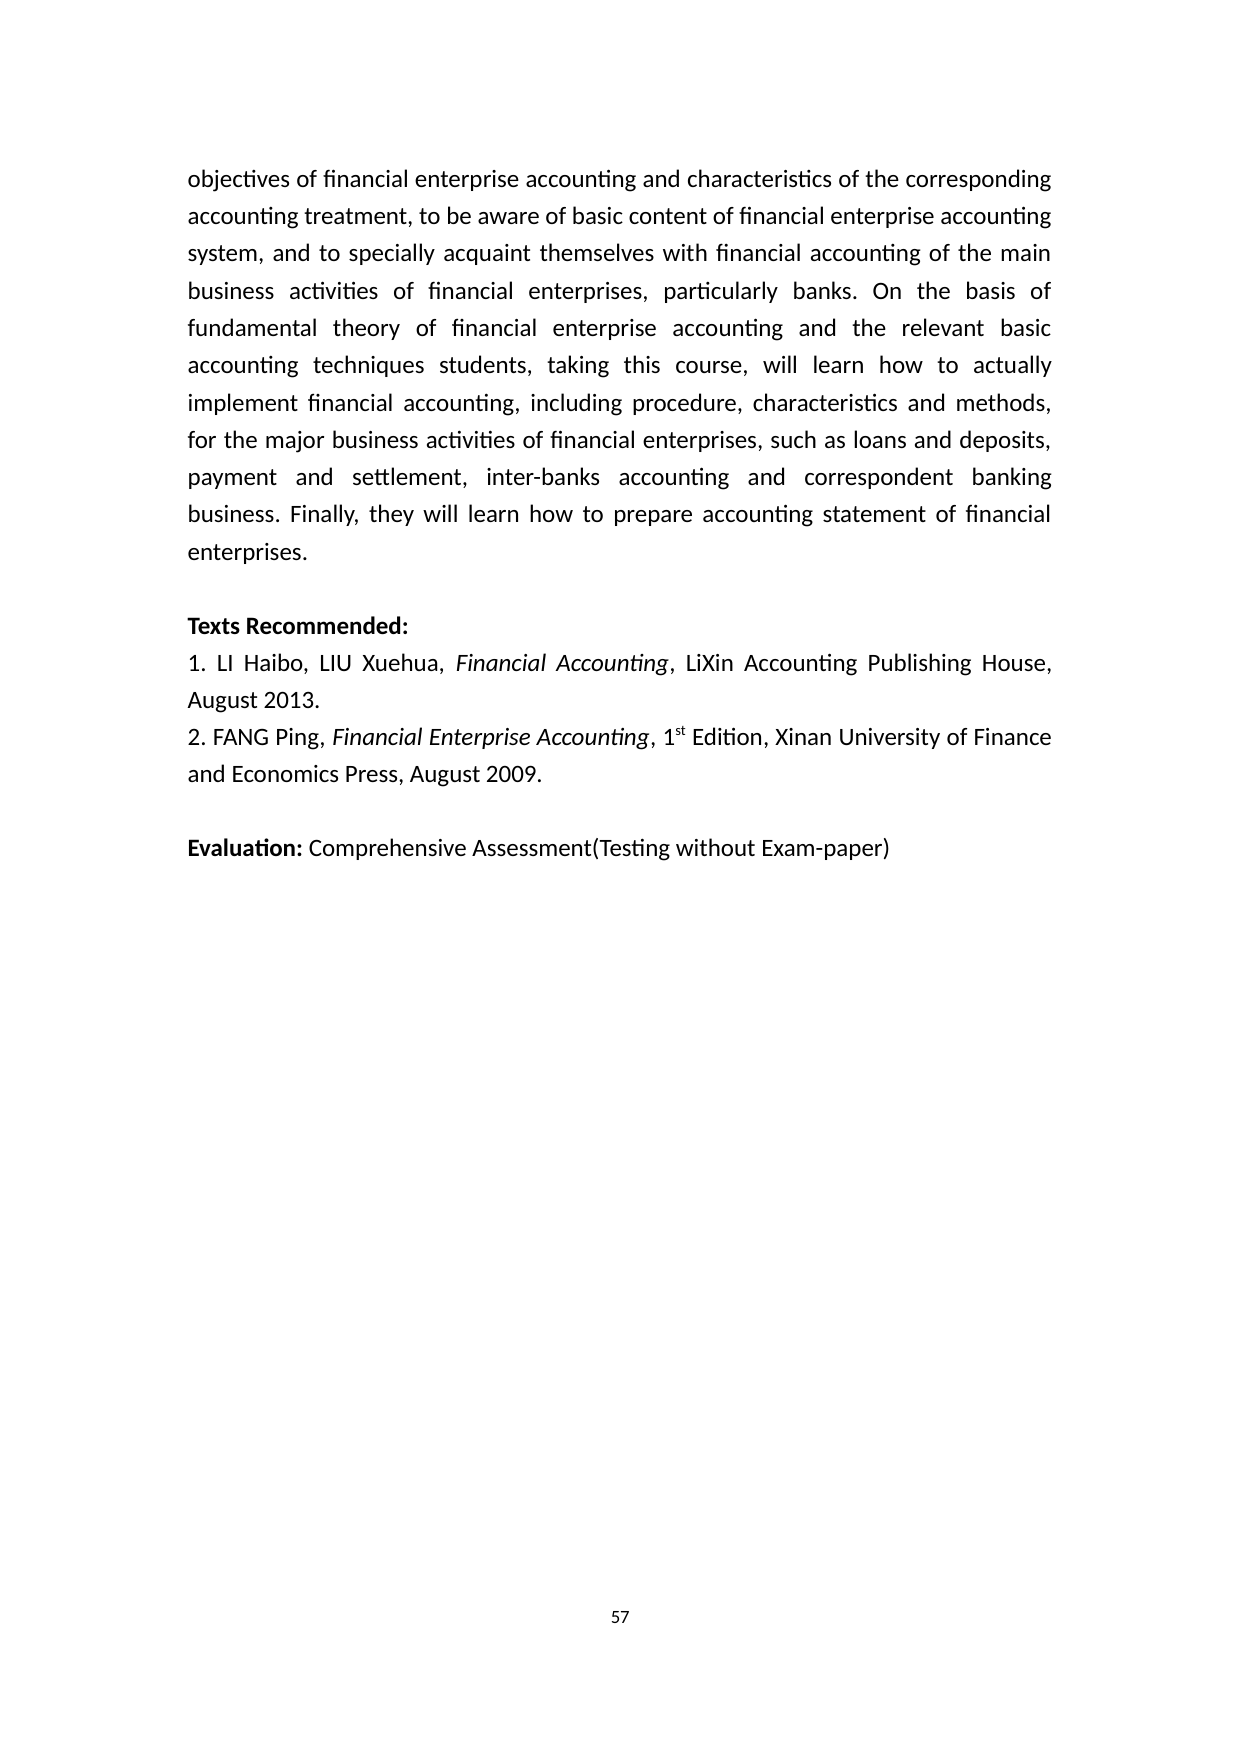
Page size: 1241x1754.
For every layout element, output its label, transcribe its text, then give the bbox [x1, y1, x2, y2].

text 1. LI Haibo, LIU Xuehua, Financial Accounting, LiXin Accounting Publishing House, August 2013. [187, 646, 1053, 716]
text 2. FANG Ping, Financial Enterprise Accounting, 1st Edition, Xinan University of Finance and Economics Press, August 2009. [187, 720, 1053, 790]
text Texts Recommended: [187, 609, 1053, 641]
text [187, 162, 1053, 567]
text Evaluation: Comprehensive Assessment(Testing without Exam-paper) [187, 831, 1053, 864]
